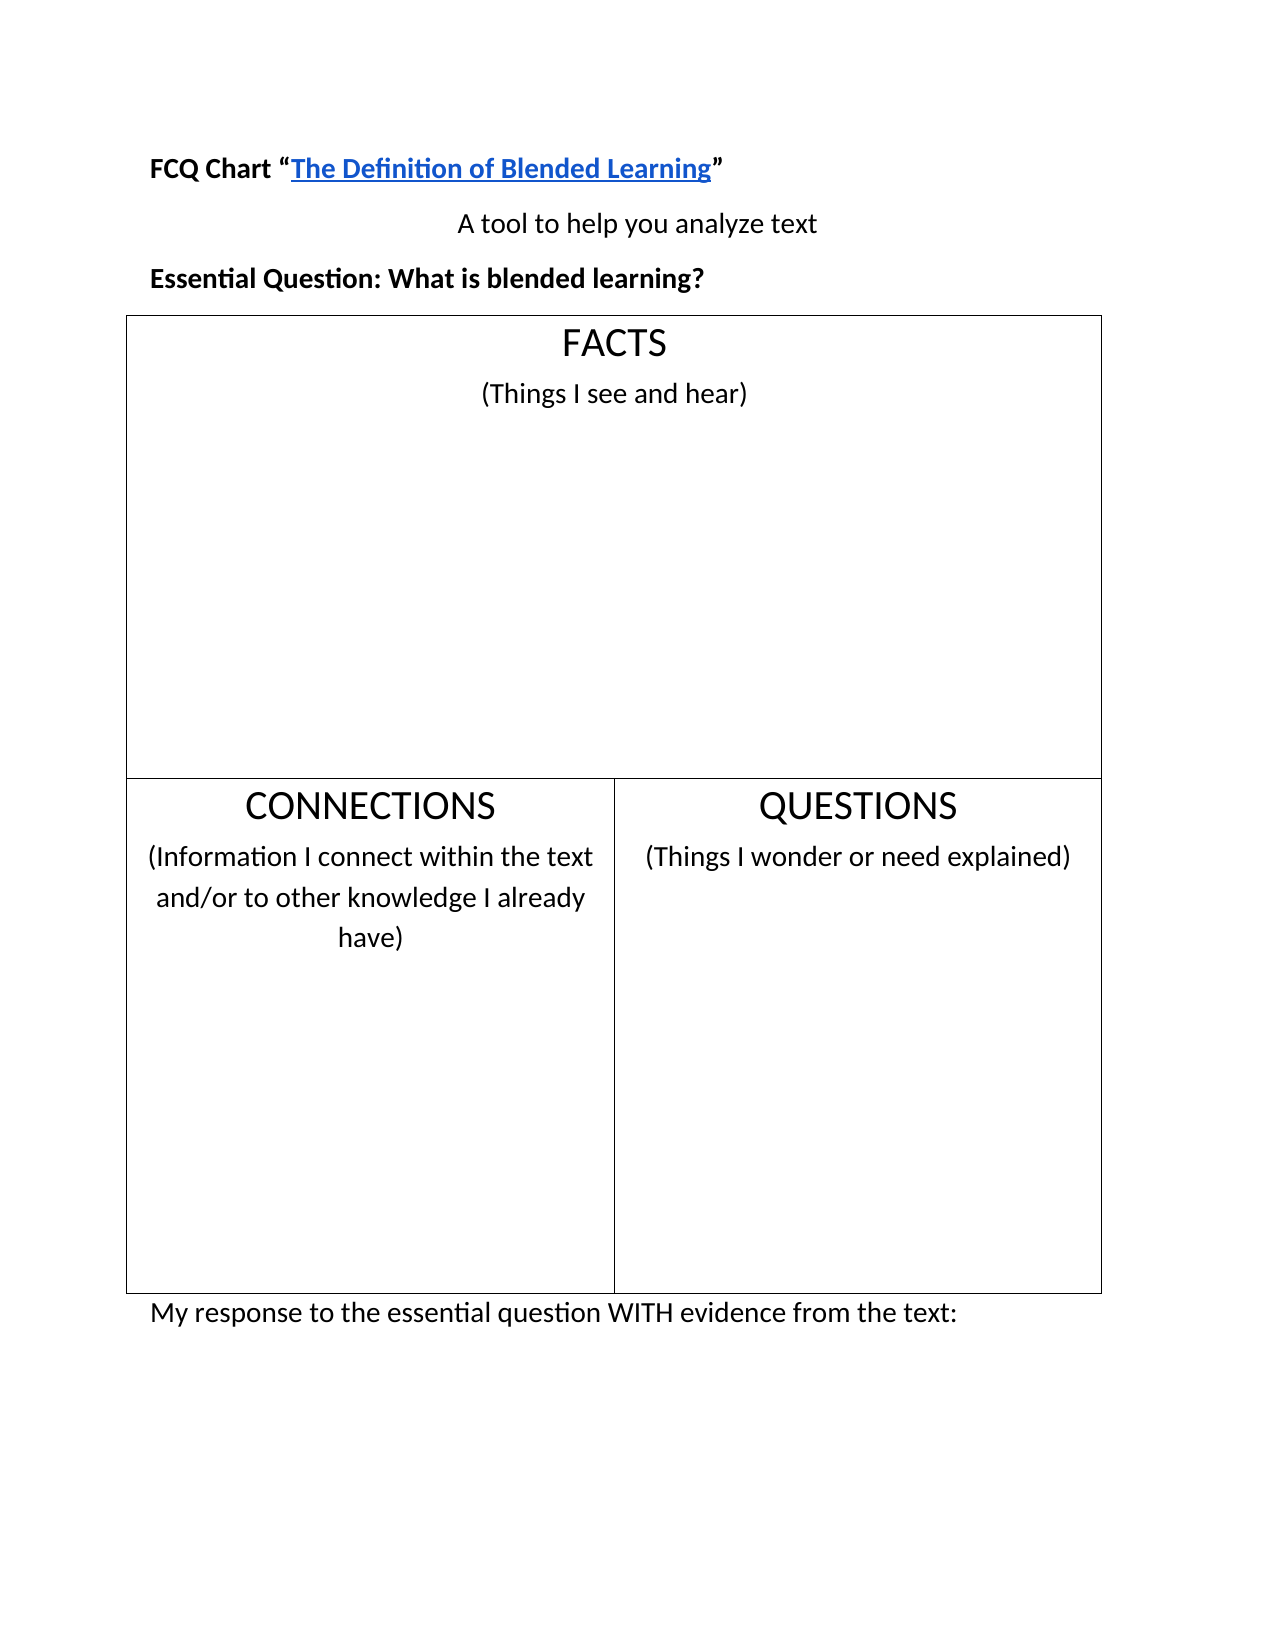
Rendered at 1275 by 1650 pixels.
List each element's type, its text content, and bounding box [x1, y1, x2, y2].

table_cell QUESTIONS (Things I wonder or need explained) [615, 779, 1101, 1293]
table_header FACTS (Things I see and hear) [127, 316, 1101, 778]
text A tool to help you analyze text [150, 205, 1125, 241]
text Essential Question: What is blended learning? [150, 260, 1125, 296]
table_cell CONNECTIONS (Information I connect within the text and/or to other knowledge I already have) [127, 779, 614, 1293]
text FCQ Chart “The Definition of Blended Learning” [150, 150, 1125, 186]
text My response to the essential question WITH evidence from the text: [150, 1294, 1125, 1329]
